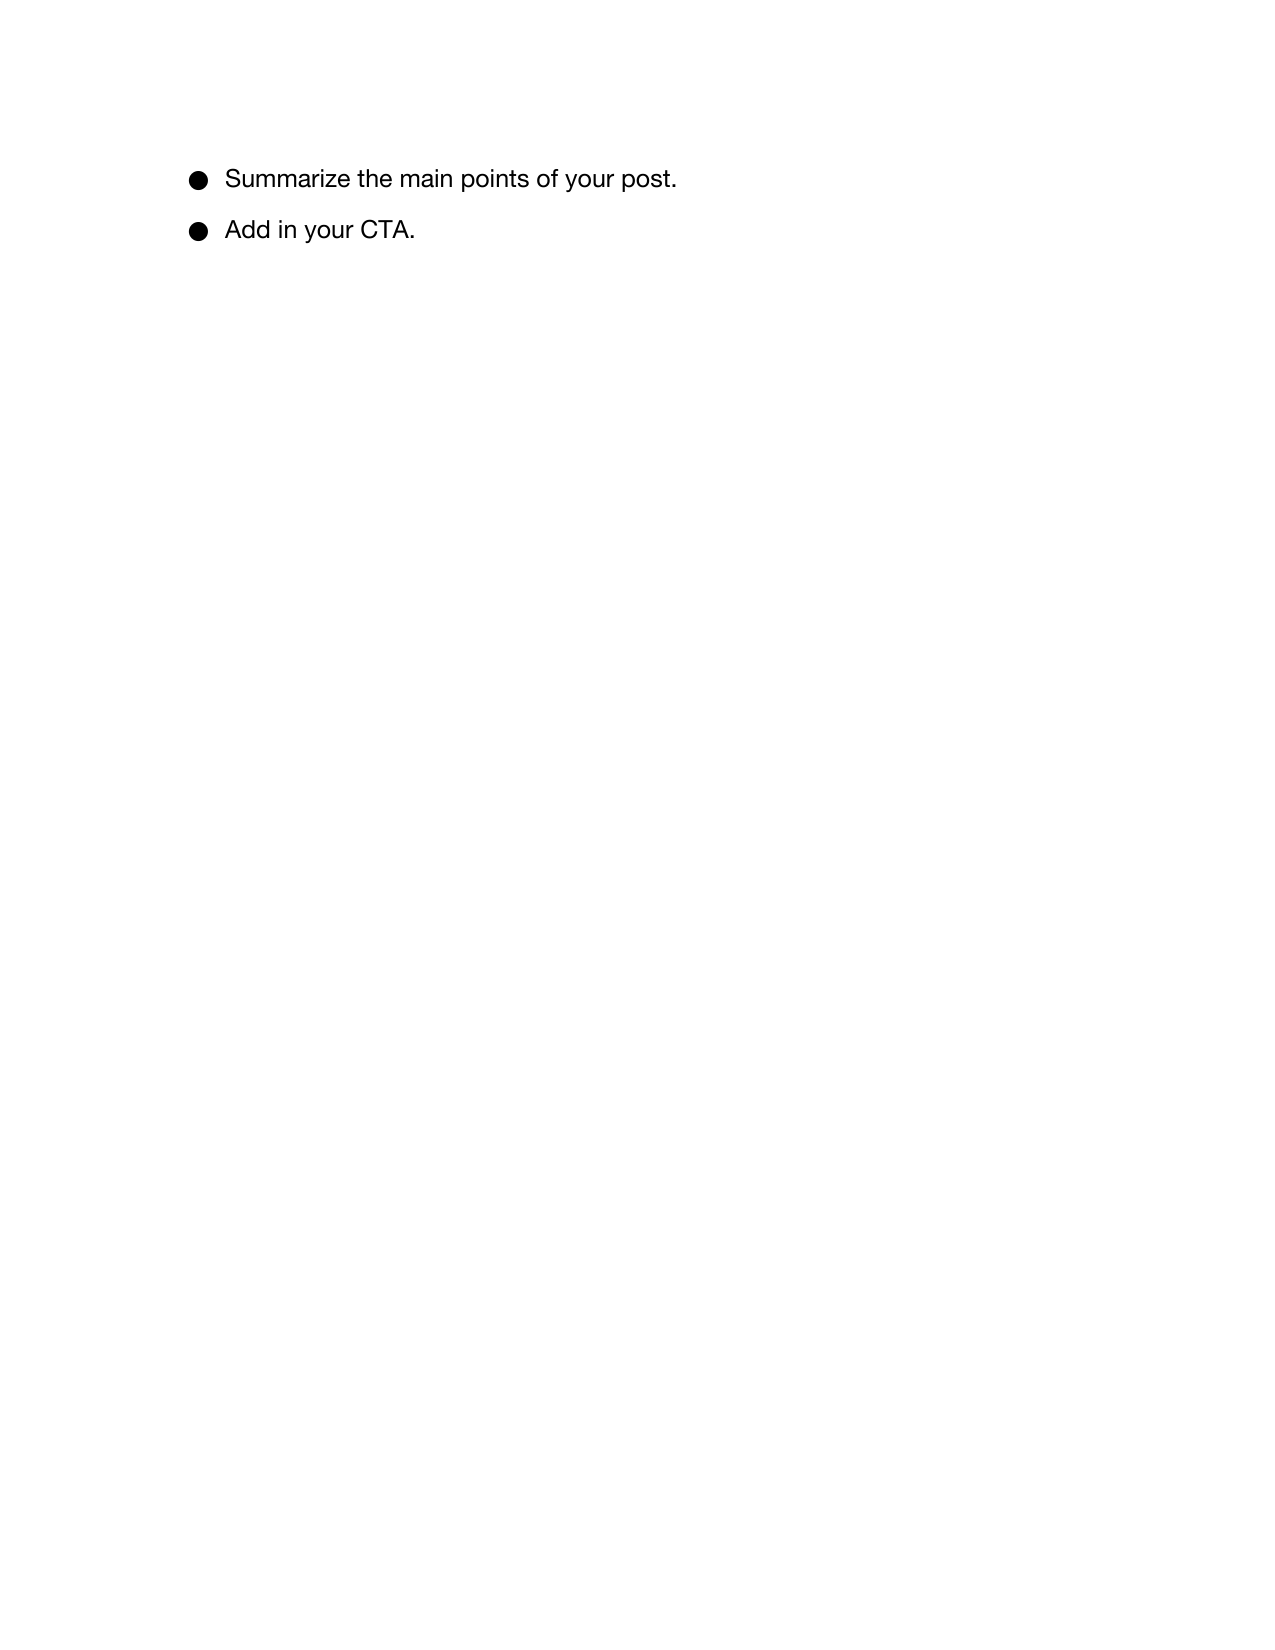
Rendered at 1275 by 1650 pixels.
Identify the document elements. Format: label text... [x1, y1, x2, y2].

list Add in your CTA. [187, 201, 1125, 252]
list Summarize the main points of your post. [187, 150, 1125, 201]
